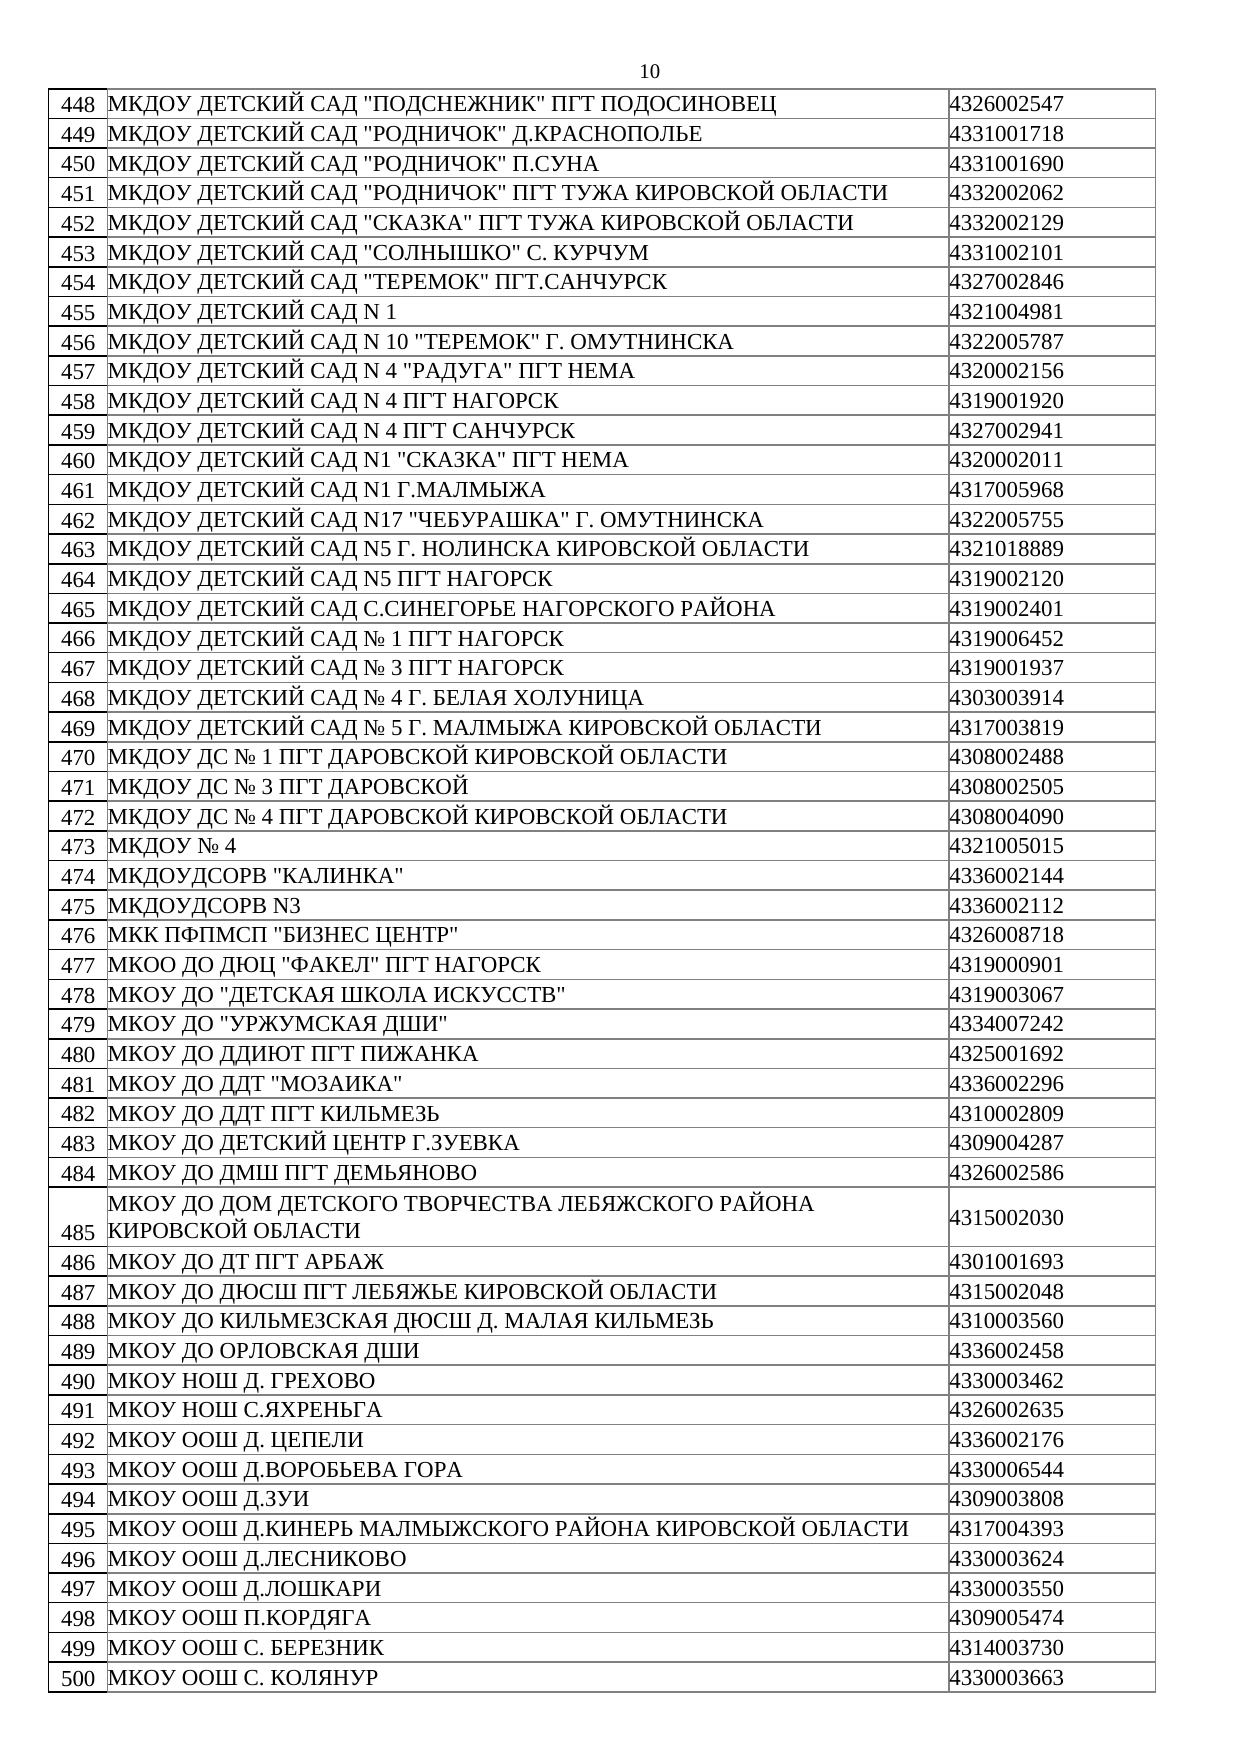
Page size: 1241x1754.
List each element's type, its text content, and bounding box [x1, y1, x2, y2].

table_cell 4319001937 [950, 653, 1155, 682]
table_cell МКДОУДСОРВ N3 [108, 891, 948, 919]
table_cell 484 [49, 1158, 107, 1186]
table_cell 500 [49, 1663, 107, 1691]
table_cell МКОУ ДО ДДТ ПГТ КИЛЬМЕЗЬ [108, 1099, 948, 1127]
table_cell МКОУ ДО "ДЕТСКАЯ ШКОЛА ИСКУССТВ" [108, 980, 948, 1008]
table_cell 471 [49, 772, 107, 800]
table_cell 462 [49, 505, 107, 533]
table_cell 4330003462 [950, 1366, 1155, 1394]
table_cell 4317004393 [950, 1515, 1155, 1542]
table_cell МКОУ ООШ Д.КИНЕРЬ МАЛМЫЖСКОГО РАЙОНА КИРОВСКОЙ ОБЛАСТИ [108, 1515, 948, 1542]
table_cell МКДОУ ДЕТСКИЙ САД N 4 ПГТ НАГОРСК [108, 386, 948, 414]
table_cell 4308002488 [950, 743, 1155, 771]
table_cell 4319002401 [950, 594, 1155, 622]
table_cell МКДОУ ДЕТСКИЙ САД № 4 Г. БЕЛАЯ ХОЛУНИЦА [108, 683, 948, 711]
table_cell 467 [49, 653, 107, 682]
table_cell МКОО ДО ДЮЦ "ФАКЕЛ" ПГТ НАГОРСК [108, 950, 948, 978]
table_cell МКДОУ ДЕТСКИЙ САД "РОДНИЧОК" ПГТ ТУЖА КИРОВСКОЙ ОБЛАСТИ [108, 178, 948, 207]
table_cell 4331001718 [950, 119, 1155, 147]
table_cell МКДОУ ДЕТСКИЙ САД "РОДНИЧОК" П.СУНА [108, 149, 948, 177]
table_cell 460 [49, 446, 107, 474]
table_cell МКОУ ООШ Д.ВОРОБЬЕВА ГОРА [108, 1455, 948, 1483]
table_cell 4334007242 [950, 1010, 1155, 1038]
table_cell МКОУ ДО ДТ ПГТ АРБАЖ [108, 1247, 948, 1275]
table_cell 4322005787 [950, 327, 1155, 355]
table_cell 4320002011 [950, 446, 1155, 474]
table_cell 4326002635 [950, 1396, 1155, 1424]
table_cell МКДОУ ДЕТСКИЙ САД N5 ПГТ НАГОРСК [108, 565, 948, 592]
table_cell МКДОУ ДЕТСКИЙ САД N17 "ЧЕБУРАШКА" Г. ОМУТНИНСКА [108, 505, 948, 533]
table_cell 4327002846 [950, 268, 1155, 296]
table_cell 493 [49, 1455, 107, 1483]
table_cell 448 [49, 90, 107, 117]
table_cell МКДОУ ДЕТСКИЙ САД С.СИНЕГОРЬЕ НАГОРСКОГО РАЙОНА [108, 594, 948, 622]
table_cell 466 [49, 624, 107, 652]
table_cell МКОУ НОШ С.ЯХРЕНЬГА [108, 1396, 948, 1424]
table_cell 4332002062 [950, 178, 1155, 207]
table_cell МКОУ ООШ С. КОЛЯНУР [108, 1663, 948, 1691]
table_cell 480 [49, 1040, 107, 1067]
table_cell 497 [49, 1574, 107, 1602]
table_cell 485 [49, 1188, 107, 1246]
table_cell 4317003819 [950, 713, 1155, 741]
table_cell 4319000901 [950, 950, 1155, 978]
table_cell 4303003914 [950, 683, 1155, 711]
table_cell МКДОУ ДЕТСКИЙ САД "ПОДСНЕЖНИК" ПГТ ПОДОСИНОВЕЦ [108, 90, 948, 117]
table_cell 4330006544 [950, 1455, 1155, 1483]
table_cell 479 [49, 1010, 107, 1038]
table_cell 483 [49, 1128, 107, 1157]
table_cell МКОУ ДО КИЛЬМЕЗСКАЯ ДЮСШ Д. МАЛАЯ КИЛЬМЕЗЬ [108, 1307, 948, 1335]
table_cell 477 [49, 950, 107, 978]
table_cell 469 [49, 713, 107, 741]
table_cell МКДОУ ДЕТСКИЙ САД "ТЕРЕМОК" ПГТ.САНЧУРСК [108, 268, 948, 296]
table_cell 489 [49, 1336, 107, 1364]
table_cell 449 [49, 119, 107, 147]
table_cell МКОУ ДО ДДТ "МОЗАИКА" [108, 1069, 948, 1097]
table_cell 4320002156 [950, 357, 1155, 385]
table_cell 488 [49, 1307, 107, 1335]
table_cell 4327002941 [950, 416, 1155, 444]
table_cell МКДОУ ДЕТСКИЙ САД N 4 "РАДУГА" ПГТ НЕМА [108, 357, 948, 385]
table_cell МКОУ ДО ОРЛОВСКАЯ ДШИ [108, 1336, 948, 1364]
table_cell 453 [49, 238, 107, 266]
table_cell МКДОУ ДС № 1 ПГТ ДАРОВСКОЙ КИРОВСКОЙ ОБЛАСТИ [108, 743, 948, 771]
table_cell МКДОУ ДЕТСКИЙ САД N1 Г.МАЛМЫЖА [108, 475, 948, 503]
table_cell 4326008718 [950, 921, 1155, 949]
table_cell МКОУ ООШ Д.ЛЕСНИКОВО [108, 1544, 948, 1572]
table_cell МКДОУ ДЕТСКИЙ САД N 4 ПГТ САНЧУРСК [108, 416, 948, 444]
table_cell 4310002809 [950, 1099, 1155, 1127]
table_cell 465 [49, 594, 107, 622]
table_cell 494 [49, 1485, 107, 1513]
table_cell 4317005968 [950, 475, 1155, 503]
table_cell 4319002120 [950, 565, 1155, 592]
table_cell 4326002547 [950, 90, 1155, 117]
table_cell МКДОУ ДЕТСКИЙ САД "СКАЗКА" ПГТ ТУЖА КИРОВСКОЙ ОБЛАСТИ [108, 208, 948, 236]
table_cell 452 [49, 208, 107, 236]
table_cell 498 [49, 1603, 107, 1632]
table_cell 4331002101 [950, 238, 1155, 266]
table_cell 486 [49, 1247, 107, 1275]
table_cell 470 [49, 743, 107, 771]
table_cell 4321005015 [950, 832, 1155, 860]
table_cell 4309004287 [950, 1128, 1155, 1157]
table_cell МКОУ ДО ДОМ ДЕТСКОГО ТВОРЧЕСТВА ЛЕБЯЖСКОГО РАЙОНА КИРОВСКОЙ ОБЛАСТИ [108, 1188, 948, 1246]
table_cell 4336002296 [950, 1069, 1155, 1097]
table_cell 463 [49, 535, 107, 563]
table_cell 4325001692 [950, 1040, 1155, 1067]
table_cell 457 [49, 357, 107, 385]
table_cell МКОУ НОШ Д. ГРЕХОВО [108, 1366, 948, 1394]
table_cell 492 [49, 1425, 107, 1453]
table_cell МКДОУДСОРВ "КАЛИНКА" [108, 861, 948, 889]
table_cell 456 [49, 327, 107, 355]
table_cell 4319006452 [950, 624, 1155, 652]
table_cell МКОУ ДО ДДИЮТ ПГТ ПИЖАНКА [108, 1040, 948, 1067]
table_cell 478 [49, 980, 107, 1008]
table_cell МКДОУ ДЕТСКИЙ САД № 1 ПГТ НАГОРСК [108, 624, 948, 652]
table_cell 4331001690 [950, 149, 1155, 177]
table_cell 450 [49, 149, 107, 177]
table_cell 4315002030 [950, 1188, 1155, 1246]
table_cell 4309005474 [950, 1603, 1155, 1632]
table_cell 472 [49, 802, 107, 830]
table_cell 4310003560 [950, 1307, 1155, 1335]
table_cell 499 [49, 1633, 107, 1661]
table_cell 476 [49, 921, 107, 949]
table_cell МКОУ ДО ДЮСШ ПГТ ЛЕБЯЖЬЕ КИРОВСКОЙ ОБЛАСТИ [108, 1277, 948, 1305]
table_cell 4330003624 [950, 1544, 1155, 1572]
table_cell 451 [49, 178, 107, 207]
table_cell МКОУ ДО "УРЖУМСКАЯ ДШИ" [108, 1010, 948, 1038]
table_cell 4330003663 [950, 1663, 1155, 1691]
table_cell 491 [49, 1396, 107, 1424]
table_cell МКДОУ ДЕТСКИЙ САД "СОЛНЫШКО" С. КУРЧУМ [108, 238, 948, 266]
table_cell 4314003730 [950, 1633, 1155, 1661]
table_cell МКОУ ООШ Д.ЗУИ [108, 1485, 948, 1513]
table_cell 4321018889 [950, 535, 1155, 563]
table_cell 4322005755 [950, 505, 1155, 533]
table_cell 461 [49, 475, 107, 503]
table_cell 4301001693 [950, 1247, 1155, 1275]
table_cell МКОУ ООШ С. БЕРЕЗНИК [108, 1633, 948, 1661]
table_cell 496 [49, 1544, 107, 1572]
table_cell 4332002129 [950, 208, 1155, 236]
table_cell 4336002458 [950, 1336, 1155, 1364]
table_cell МКДОУ ДЕТСКИЙ САД N 1 [108, 297, 948, 325]
table_cell МКОУ ООШ П.КОРДЯГА [108, 1603, 948, 1632]
table_cell 481 [49, 1069, 107, 1097]
table_cell 473 [49, 832, 107, 860]
table_cell МКОУ ДО ДЕТСКИЙ ЦЕНТР Г.ЗУЕВКА [108, 1128, 948, 1157]
table_cell МКК ПФПМСП "БИЗНЕС ЦЕНТР" [108, 921, 948, 949]
table_cell 4308002505 [950, 772, 1155, 800]
table_cell МКОУ ДО ДМШ ПГТ ДЕМЬЯНОВО [108, 1158, 948, 1186]
table_cell 464 [49, 565, 107, 592]
table_cell 4326002586 [950, 1158, 1155, 1186]
table_cell 468 [49, 683, 107, 711]
table_cell 4321004981 [950, 297, 1155, 325]
table_cell 482 [49, 1099, 107, 1127]
table_cell 475 [49, 891, 107, 919]
table_cell 4336002144 [950, 861, 1155, 889]
table_cell 490 [49, 1366, 107, 1394]
table_cell МКДОУ ДЕТСКИЙ САД "РОДНИЧОК" Д.КРАСНОПОЛЬЕ [108, 119, 948, 147]
table_cell 495 [49, 1515, 107, 1542]
table_cell 4309003808 [950, 1485, 1155, 1513]
table_cell 4308004090 [950, 802, 1155, 830]
table_cell 458 [49, 386, 107, 414]
table_cell МКДОУ ДЕТСКИЙ САД № 5 Г. МАЛМЫЖА КИРОВСКОЙ ОБЛАСТИ [108, 713, 948, 741]
table_cell 4336002176 [950, 1425, 1155, 1453]
table_cell МКДОУ ДЕТСКИЙ САД N5 Г. НОЛИНСКА КИРОВСКОЙ ОБЛАСТИ [108, 535, 948, 563]
table_cell 4336002112 [950, 891, 1155, 919]
table_cell МКДОУ ДС № 4 ПГТ ДАРОВСКОЙ КИРОВСКОЙ ОБЛАСТИ [108, 802, 948, 830]
table_cell 4319003067 [950, 980, 1155, 1008]
table_cell МКДОУ № 4 [108, 832, 948, 860]
table_cell МКДОУ ДЕТСКИЙ САД N 10 "ТЕРЕМОК" Г. ОМУТНИНСКА [108, 327, 948, 355]
table_cell 487 [49, 1277, 107, 1305]
table_cell 4319001920 [950, 386, 1155, 414]
table_cell 454 [49, 268, 107, 296]
table_cell МКДОУ ДС № 3 ПГТ ДАРОВСКОЙ [108, 772, 948, 800]
table_cell МКДОУ ДЕТСКИЙ САД N1 "СКАЗКА" ПГТ НЕМА [108, 446, 948, 474]
table_cell МКОУ ООШ Д. ЦЕПЕЛИ [108, 1425, 948, 1453]
table_cell 455 [49, 297, 107, 325]
table_cell МКОУ ООШ Д.ЛОШКАРИ [108, 1574, 948, 1602]
table_cell 459 [49, 416, 107, 444]
table_cell 4315002048 [950, 1277, 1155, 1305]
table_cell 474 [49, 861, 107, 889]
table_cell МКДОУ ДЕТСКИЙ САД № 3 ПГТ НАГОРСК [108, 653, 948, 682]
table_cell 4330003550 [950, 1574, 1155, 1602]
